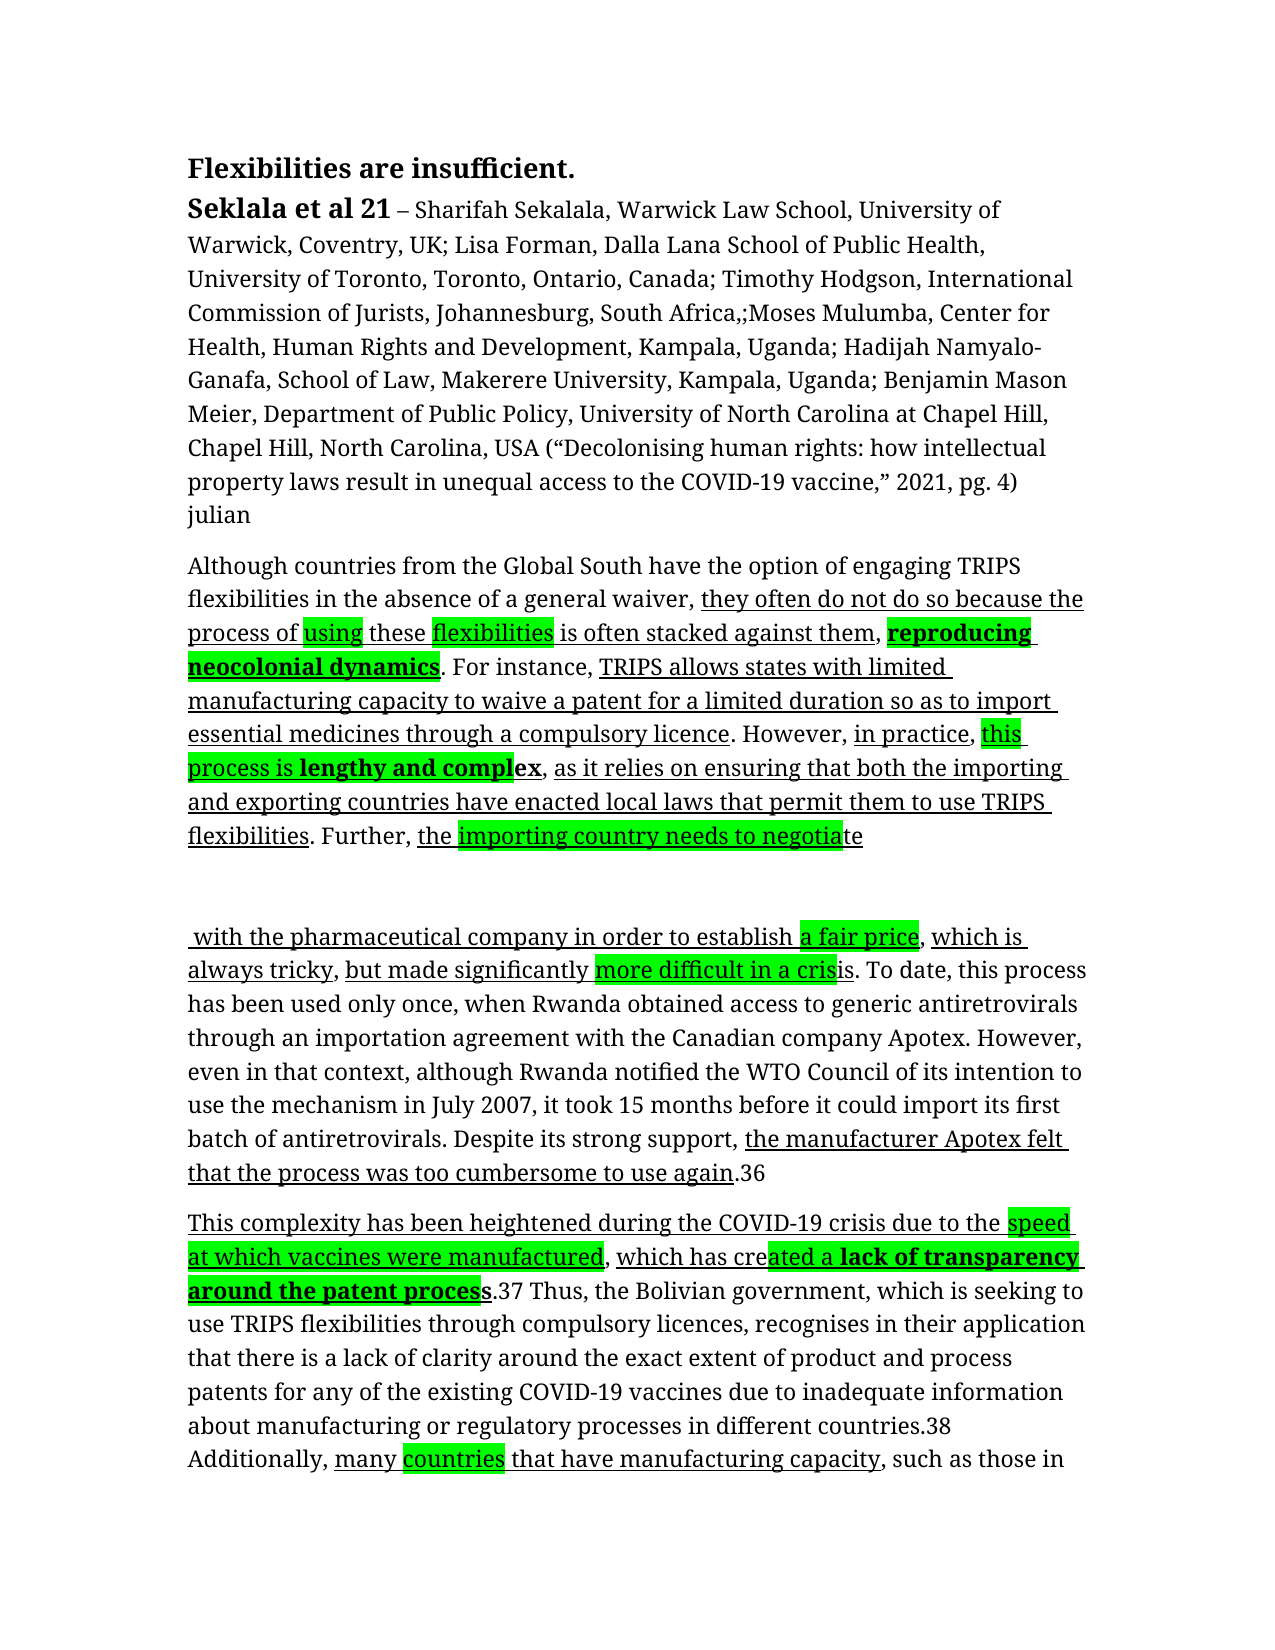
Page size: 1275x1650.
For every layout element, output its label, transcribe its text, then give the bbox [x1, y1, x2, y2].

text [187, 1207, 1087, 1474]
text Seklala et al 21 – Sharifah Sekalala, Warwick Law School, University of Warwick, Coventry, UK; Lisa Forman, Dalla Lana School of Public Health, University of Toronto, Toronto, Ontario, Canada; Timothy Hodgson, International Commission of Jurists, Johannesburg, South Africa,;Moses Mulumba, Center for Health, Human Rights and Development, Kampala, Uganda; Hadijah Namyalo-Ganafa, School of Law, Makerere University, Kampala, Uganda; Benjamin Mason Meier, Department of Public Policy, University of North Carolina at Chapel Hill, Chapel Hill, North Carolina, USA (“Decolonising human rights: how intellectual property laws result in unequal access to the COVID-19 vaccine,” 2021, pg. 4) julian [187, 190, 1087, 530]
subtitle Flexibilities are insufficient. [187, 150, 1087, 187]
text with the pharmaceutical company in order to establish a fair price, which is always tricky, but made significantly more difficult in a crisis. To date, this process has been used only once, when Rwanda obtained access to generic antiretrovirals through an importation agreement with the Canadian company Apotex. However, even in that context, although Rwanda notified the WTO Council of its intention to use the mechanism in July 2007, it took 15 months before it could import its first batch of antiretrovirals. Despite its strong support, the manufacturer Apotex felt that the process was too cumbersome to use again.36 [187, 920, 1087, 1188]
text Although countries from the Global South have the option of engaging TRIPS flexibilities in the absence of a general waiver, they often do not do so because the process of using these flexibilities is often stacked against them, reproducing neocolonial dynamics. For instance, TRIPS allows states with limited manufacturing capacity to waive a patent for a limited duration so as to import essential medicines through a compulsory licence. However, in practice, this process is lengthy and complex, as it relies on ensuring that both the importing and exporting countries have enacted local laws that permit them to use TRIPS flexibilities. Further, the importing country needs to negotiate [187, 549, 1087, 851]
